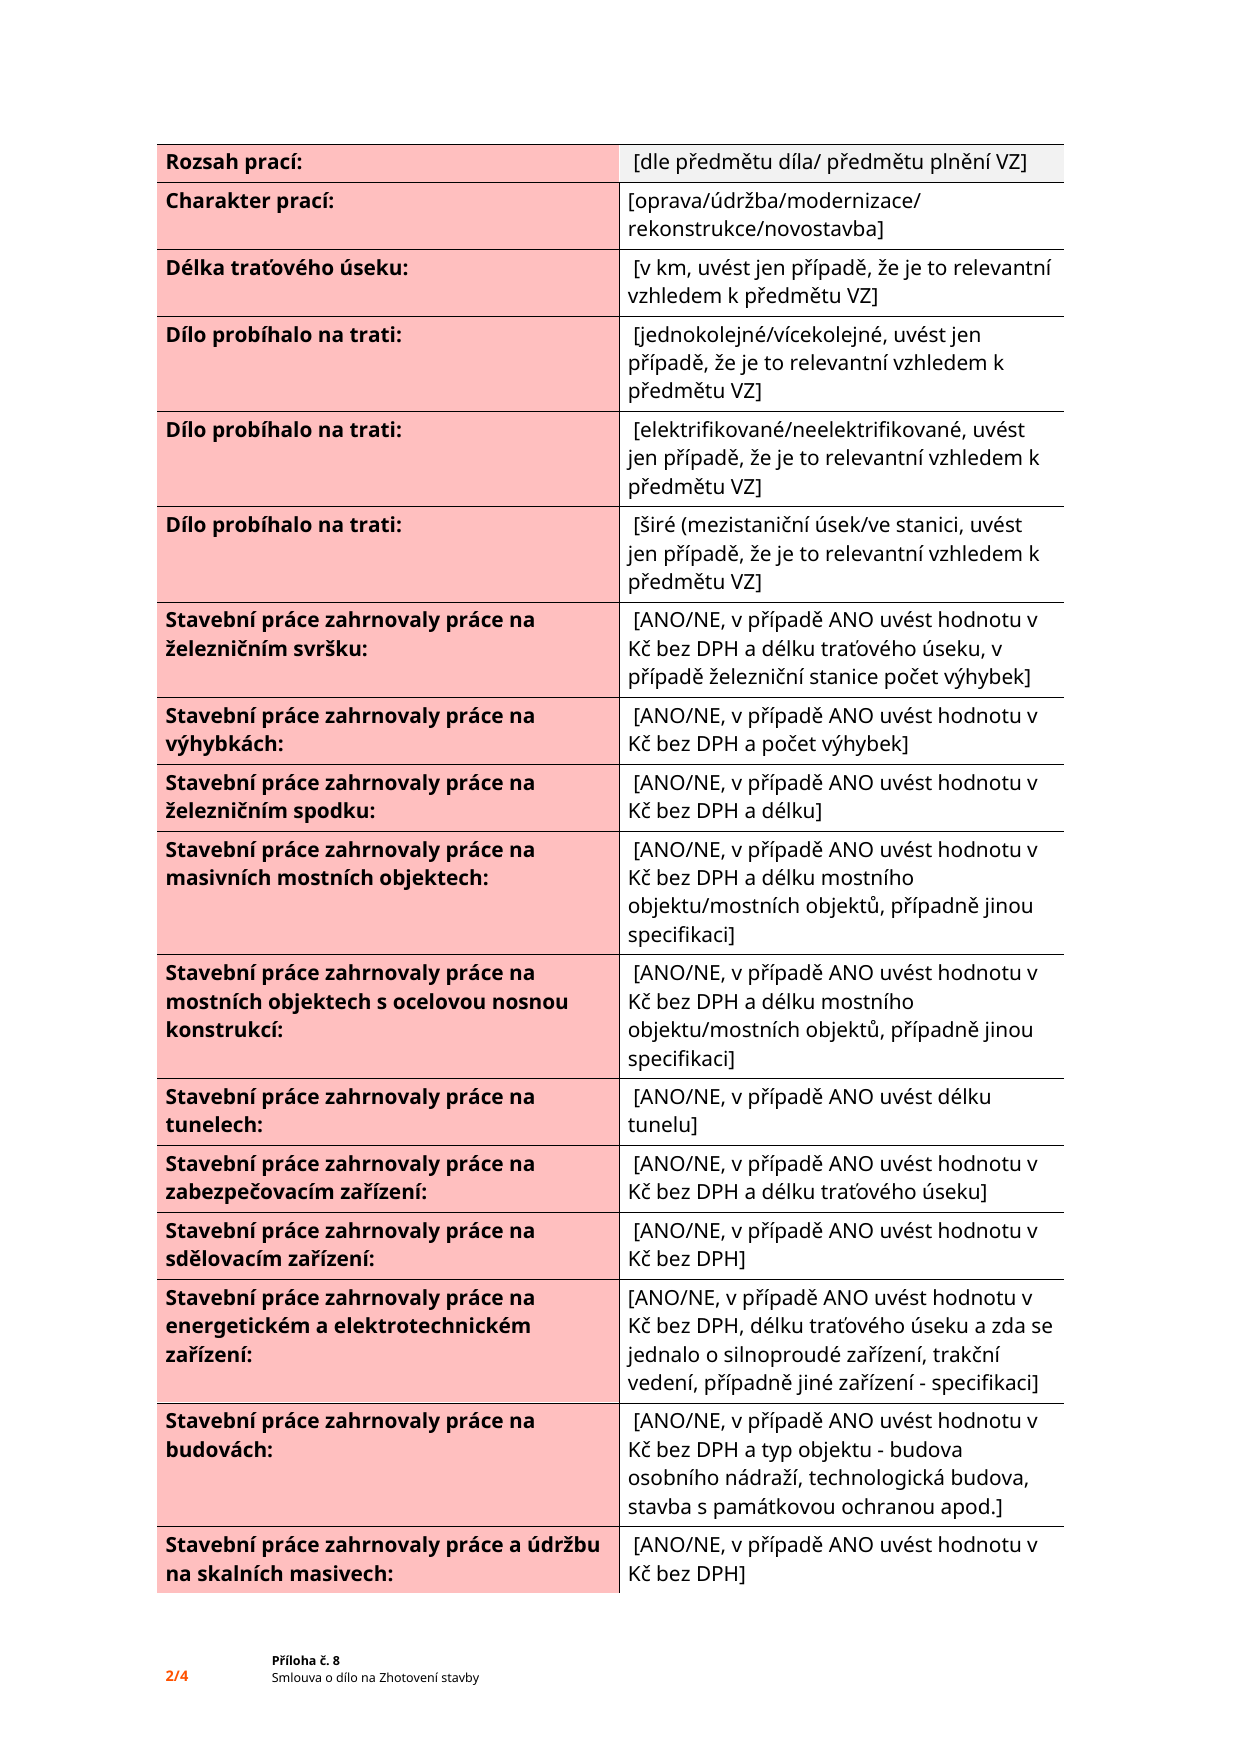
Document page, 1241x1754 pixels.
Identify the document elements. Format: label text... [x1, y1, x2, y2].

table_cell Stavební práce zahrnovaly práce na železničním spodku: [157, 765, 619, 831]
table_cell [ANO/NE, v případě ANO uvést hodnotu v Kč bez DPH a délku traťového úseku] [620, 1146, 1064, 1212]
table_cell [ANO/NE, v případě ANO uvést hodnotu v Kč bez DPH a délku mostního objektu/mostních objektů, případně jinou specifikaci] [620, 832, 1064, 954]
table_cell Stavební práce zahrnovaly práce na budovách: [157, 1404, 619, 1526]
table_cell Stavební práce zahrnovaly práce na výhybkách: [157, 698, 619, 764]
table_cell [oprava/údržba/modernizace/rekonstrukce/novostavba] [620, 183, 1064, 249]
table_cell Stavební práce zahrnovaly práce na mostních objektech s ocelovou nosnou konstrukcí: [157, 955, 619, 1078]
table_cell [ANO/NE, v případě ANO uvést délku tunelu] [620, 1079, 1064, 1145]
table_cell Dílo probíhalo na trati: [157, 412, 619, 506]
table_cell [ANO/NE, v případě ANO uvést hodnotu v Kč bez DPH a typ objektu - budova osobního nádraží, technologická budova, stavba s památkovou ochranou apod.] [620, 1404, 1064, 1526]
table_cell Dílo probíhalo na trati: [157, 507, 619, 602]
table_header Rozsah prací: [157, 145, 619, 182]
table_cell Stavební práce zahrnovaly práce a údržbu na skalních masivech: [157, 1527, 619, 1593]
table_cell [ANO/NE, v případě ANO uvést hodnotu v Kč bez DPH a délku] [620, 765, 1064, 831]
table_cell Délka traťového úseku: [157, 250, 619, 316]
table_cell [ANO/NE, v případě ANO uvést hodnotu v Kč bez DPH] [620, 1213, 1064, 1279]
table_header [dle předmětu díla/ předmětu plnění VZ] [620, 145, 1064, 182]
table_cell Stavební práce zahrnovaly práce na zabezpečovacím zařízení: [157, 1146, 619, 1212]
table_cell [ANO/NE, v případě ANO uvést hodnotu v Kč bez DPH a počet výhybek] [620, 698, 1064, 764]
table_cell Stavební práce zahrnovaly práce na masivních mostních objektech: [157, 832, 619, 954]
table_cell [v km, uvést jen případě, že je to relevantní vzhledem k předmětu VZ] [620, 250, 1064, 316]
table_cell [elektrifikované/neelektrifikované, uvést jen případě, že je to relevantní vzhledem k předmětu VZ] [620, 412, 1064, 506]
table_cell [jednokolejné/vícekolejné, uvést jen případě, že je to relevantní vzhledem k předmětu VZ] [620, 317, 1064, 411]
table_cell Stavební práce zahrnovaly práce na sdělovacím zařízení: [157, 1213, 619, 1279]
table_cell [ANO/NE, v případě ANO uvést hodnotu v Kč bez DPH a délku mostního objektu/mostních objektů, případně jinou specifikaci] [620, 955, 1064, 1078]
table_cell [ANO/NE, v případě ANO uvést hodnotu v Kč bez DPH, délku traťového úseku a zda se jednalo o silnoproudé zařízení, trakční vedení, případně jiné zařízení - specifikaci] [620, 1280, 1064, 1402]
table_cell [ANO/NE, v případě ANO uvést hodnotu v Kč bez DPH a délku traťového úseku, v případě železniční stanice počet výhybek] [620, 603, 1064, 697]
table_cell [ANO/NE, v případě ANO uvést hodnotu v Kč bez DPH] [620, 1527, 1064, 1593]
table_cell Charakter prací: [157, 183, 619, 249]
table_cell Stavební práce zahrnovaly práce na energetickém a elektrotechnickém zařízení: [157, 1280, 619, 1402]
table_cell [širé (mezistaniční úsek/ve stanici, uvést jen případě, že je to relevantní vzhledem k předmětu VZ] [620, 507, 1064, 602]
table_cell Dílo probíhalo na trati: [157, 317, 619, 411]
table_cell Stavební práce zahrnovaly práce na železničním svršku: [157, 603, 619, 697]
table_cell Stavební práce zahrnovaly práce na tunelech: [157, 1079, 619, 1145]
